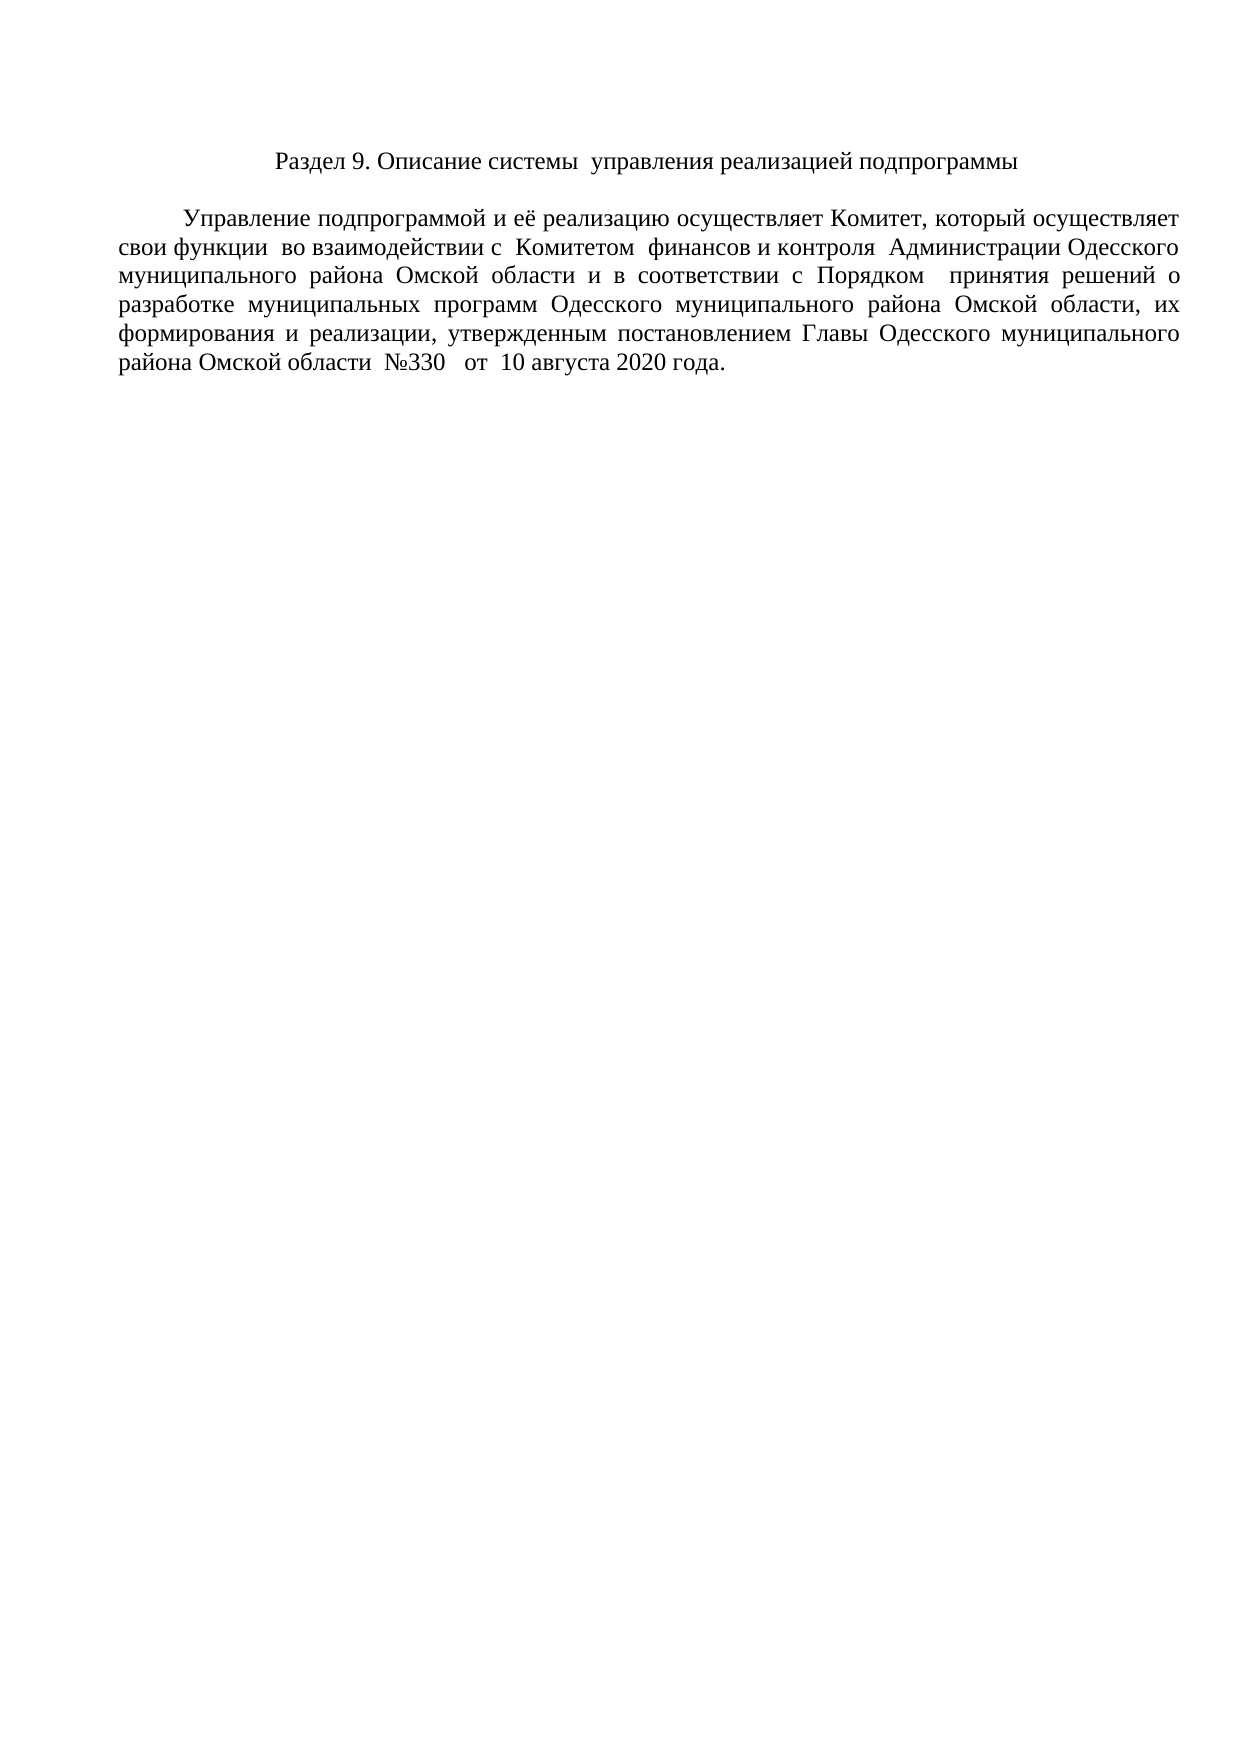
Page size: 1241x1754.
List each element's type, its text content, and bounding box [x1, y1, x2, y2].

text Управление подпрограммой и её реализацию осуществляет Комитет, который осуществляет свои функции во взаимодействии с Комитетом финансов и контроля Администрации Одесского муниципального района Омской области и в соответствии с Порядком принятия решений о разработке муниципальных программ Одесского муниципального района Омской области, их формирования и реализации, утвержденным постановлением Главы Одесского муниципального района Омской области №330 от 10 августа 2020 года. [118, 260, 1181, 375]
text Раздел 9. Описание системы управления реализацией подпрограммы [118, 146, 1181, 203]
